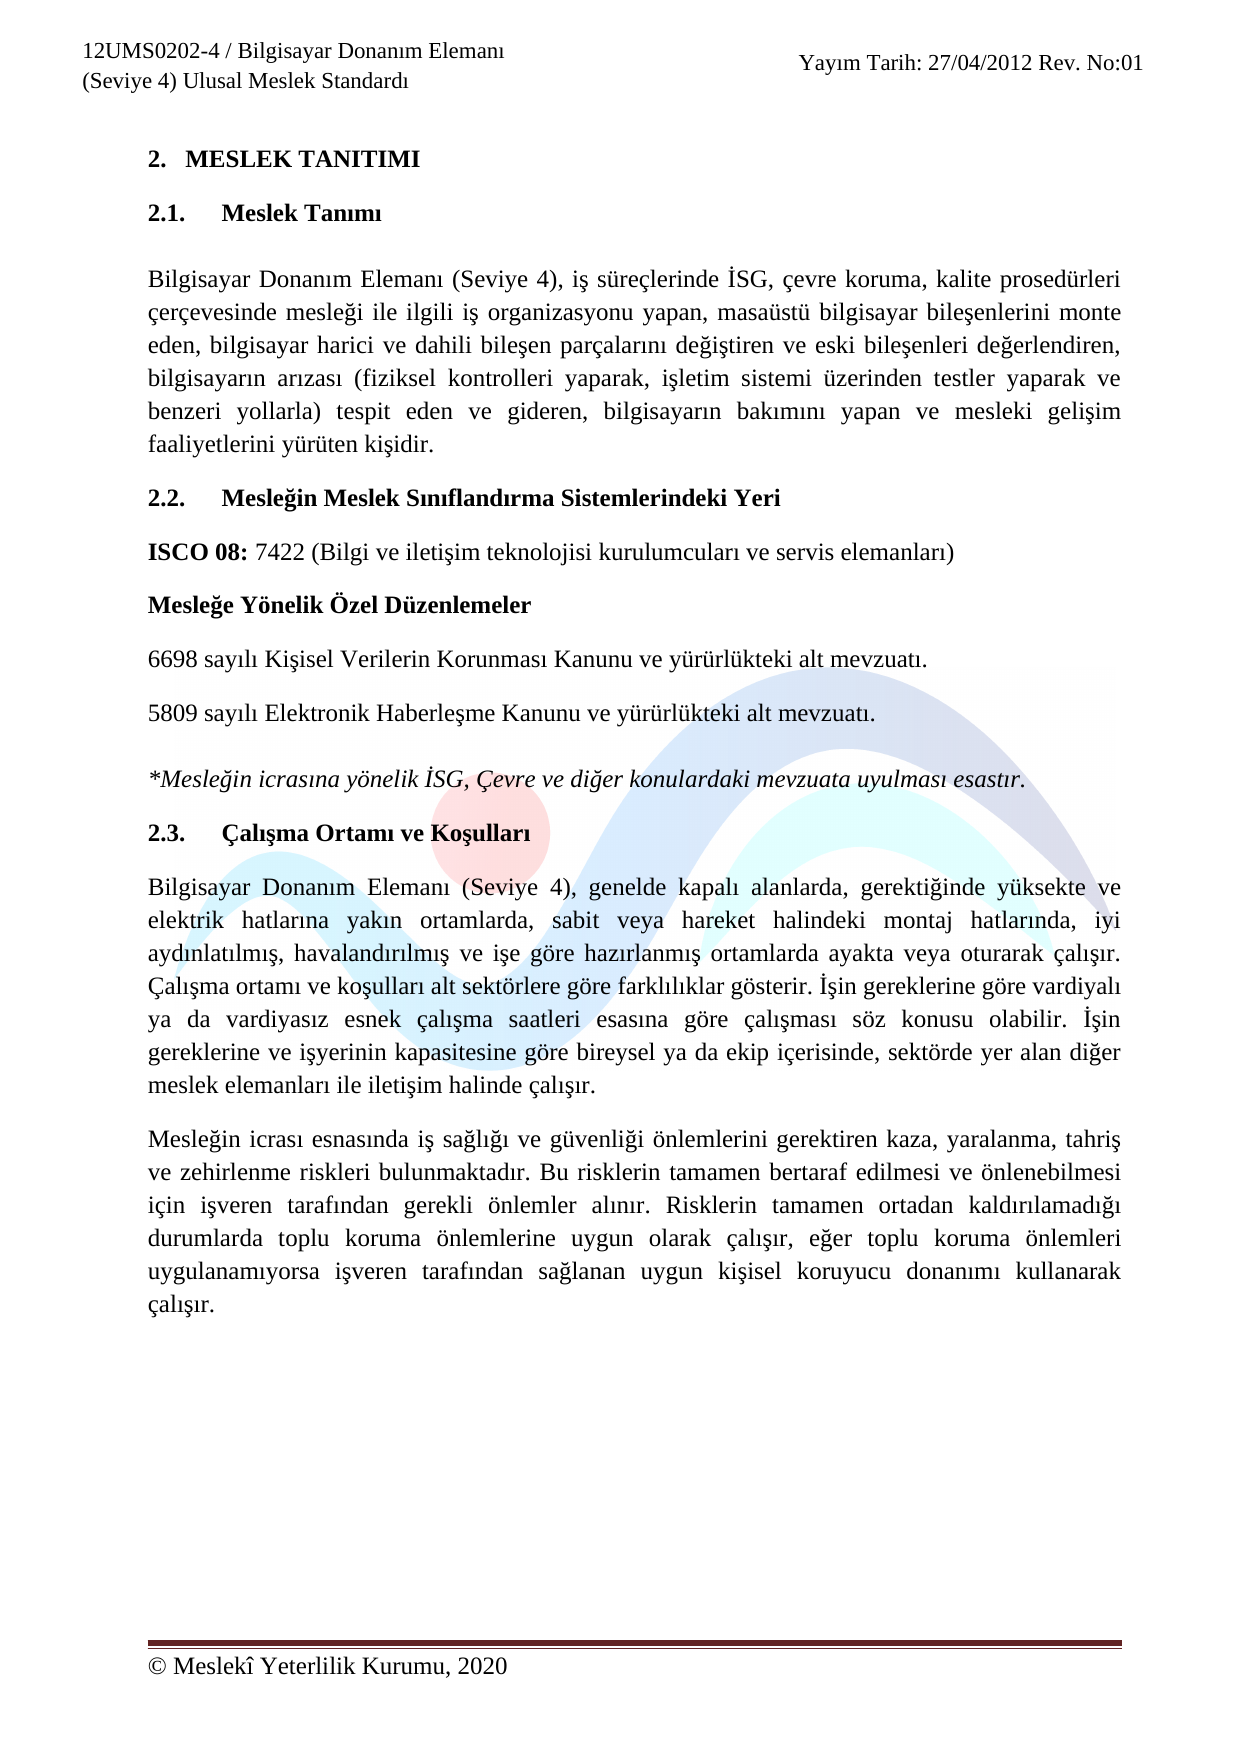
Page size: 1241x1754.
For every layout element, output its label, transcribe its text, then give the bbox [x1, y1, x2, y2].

list Mesleğin Meslek Sınıflandırma Sistemlerindeki Yeri [148, 483, 1122, 512]
list Çalışma Ortamı ve Koşulları [148, 818, 1122, 847]
text Bilgisayar Donanım Elemanı (Seviye 4), genelde kapalı alanlarda, gerektiğinde yüksekte ve elektrik hatlarına yakın ortamlarda, sabit veya hareket halindeki montaj hatlarında, iyi aydınlatılmış, havalandırılmış ve işe göre hazırlanmış ortamlarda ayakta veya oturarak çalışır. Çalışma ortamı ve koşulları alt sektörlere göre farklılıklar gösterir. İşin gereklerine göre vardiyalı ya da vardiyasız esnek çalışma saatleri esasına göre çalışması söz konusu olabilir. İşin gereklerine ve işyerinin kapasitesine göre bireysel ya da ekip içerisinde, sektörde yer alan diğer meslek elemanları ile iletişim halinde çalışır. [148, 872, 1122, 1099]
list Mesleğin icrası esnasında iş sağlığı ve güvenliği önlemlerini gerektiren kaza, yaralanma, tahriş ve zehirlenme riskleri bulunmaktadır. Bu risklerin tamamen bertaraf edilmesi ve önlenebilmesi için işveren tarafından gerekli önlemler alınır. Risklerin tamamen ortadan kaldırılamadığı durumlarda toplu koruma önlemlerine uygun olarak çalışır, eğer toplu koruma önlemleri uygulanamıyorsa işveren tarafından sağlanan uygun kişisel koruyucu donanımı kullanarak çalışır. [148, 1124, 1122, 1318]
text Bilgisayar Donanım Elemanı (Seviye 4), iş süreçlerinde İSG, çevre koruma, kalite prosedürleri çerçevesinde mesleği ile ilgili iş organizasyonu yapan, masaüstü bilgisayar bileşenlerini monte eden, bilgisayar harici ve dahili bileşen parçalarını değiştiren ve eski bileşenleri değerlendiren, bilgisayarın arızası (fiziksel kontrolleri yaparak, işletim sistemi üzerinden testler yaparak ve benzeri yollarla) tespit eden ve gideren, bilgisayarın bakımını yapan ve mesleki gelişim faaliyetlerini yürüten kişidir. [148, 264, 1122, 458]
list 6698 sayılı Kişisel Verilerin Korunması Kanunu ve yürürlükteki alt mevzuatı. [148, 644, 1122, 673]
list 5809 sayılı Elektronik Haberleşme Kanunu ve yürürlükteki alt mevzuatı. [148, 698, 1122, 727]
text ISCO 08: 7422 (Bilgi ve iletişim teknolojisi kurulumcuları ve servis elemanları) [148, 537, 1122, 565]
list MESLEK TANITIMI [148, 144, 1122, 173]
text *Mesleğin icrasına yönelik İSG, Çevre ve diğer konulardaki mevzuata uyulması esastır. [148, 764, 1122, 793]
list Meslek Tanımı [148, 198, 1122, 227]
text Mesleğe Yönelik Özel Düzenlemeler [148, 591, 1122, 619]
